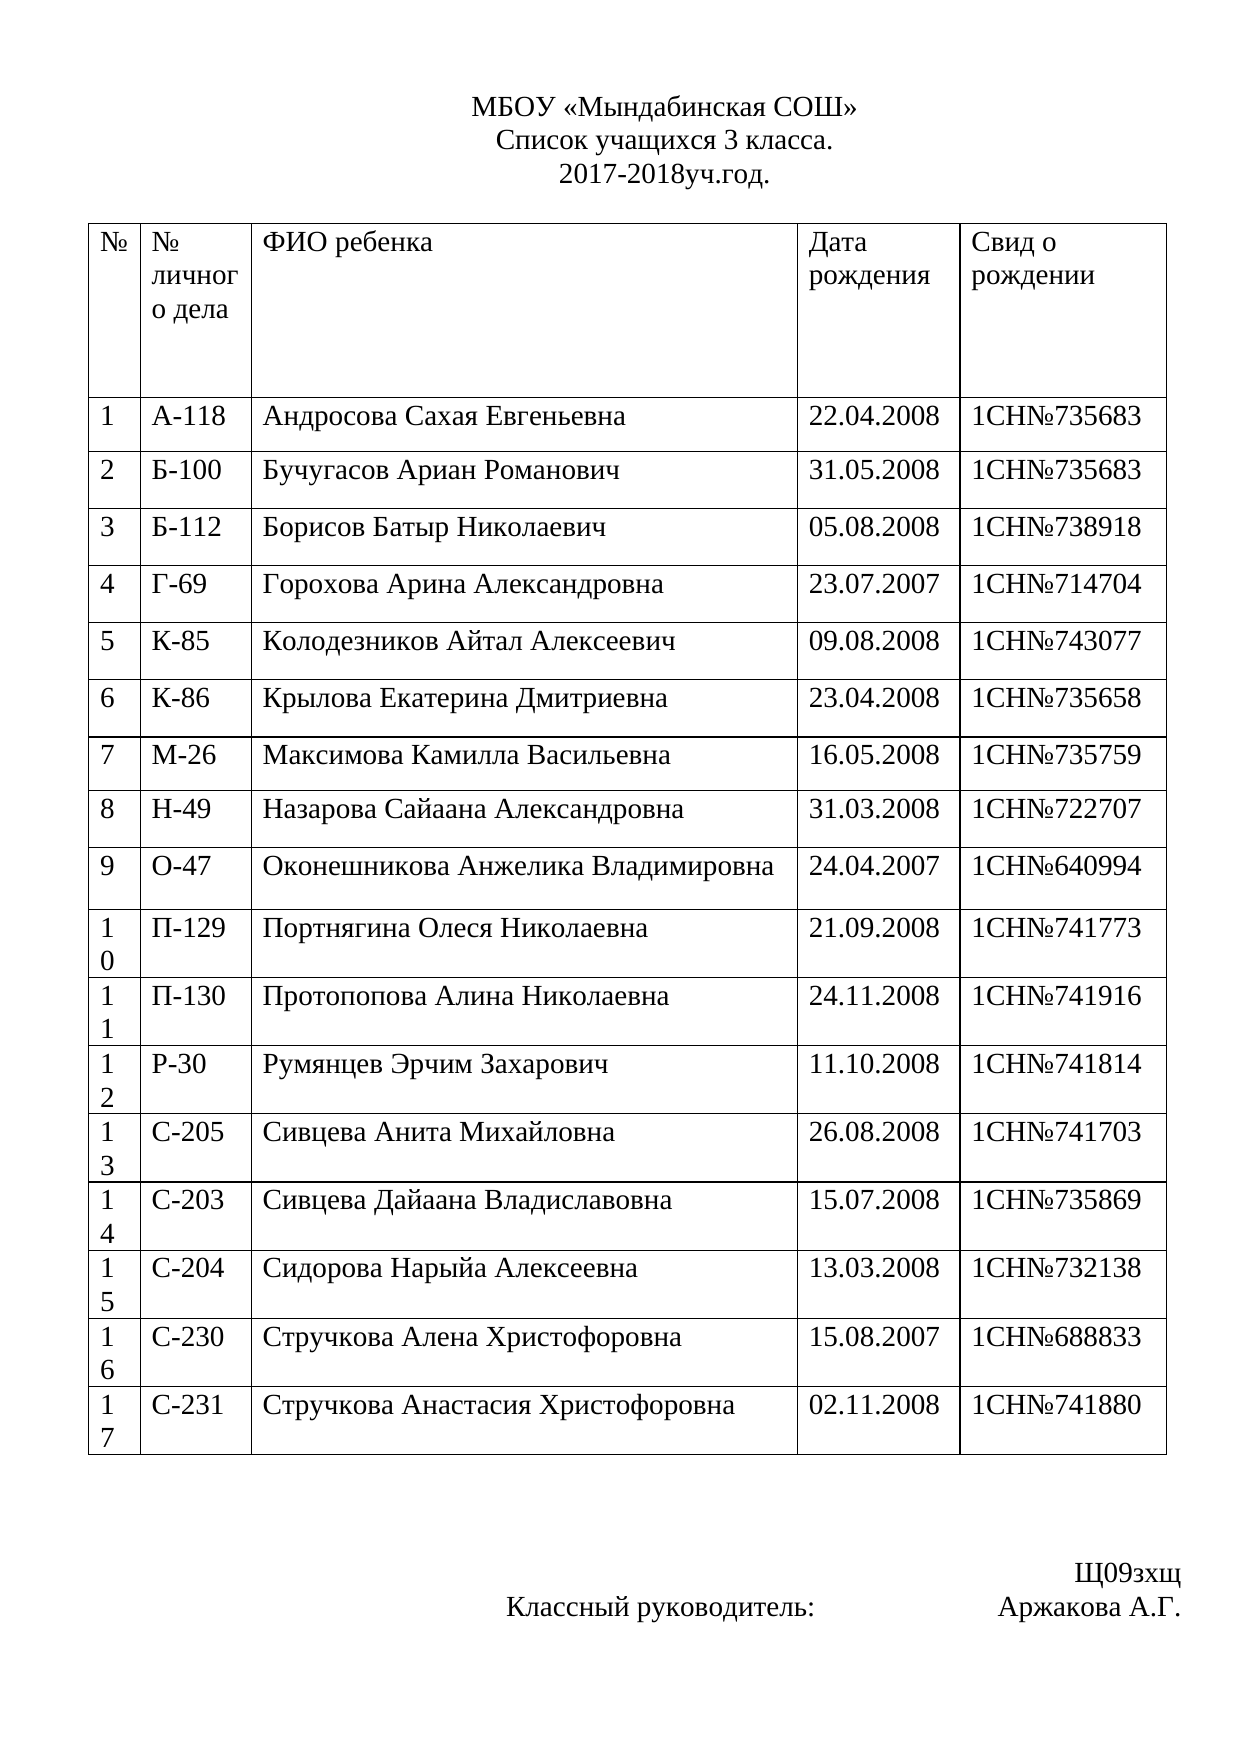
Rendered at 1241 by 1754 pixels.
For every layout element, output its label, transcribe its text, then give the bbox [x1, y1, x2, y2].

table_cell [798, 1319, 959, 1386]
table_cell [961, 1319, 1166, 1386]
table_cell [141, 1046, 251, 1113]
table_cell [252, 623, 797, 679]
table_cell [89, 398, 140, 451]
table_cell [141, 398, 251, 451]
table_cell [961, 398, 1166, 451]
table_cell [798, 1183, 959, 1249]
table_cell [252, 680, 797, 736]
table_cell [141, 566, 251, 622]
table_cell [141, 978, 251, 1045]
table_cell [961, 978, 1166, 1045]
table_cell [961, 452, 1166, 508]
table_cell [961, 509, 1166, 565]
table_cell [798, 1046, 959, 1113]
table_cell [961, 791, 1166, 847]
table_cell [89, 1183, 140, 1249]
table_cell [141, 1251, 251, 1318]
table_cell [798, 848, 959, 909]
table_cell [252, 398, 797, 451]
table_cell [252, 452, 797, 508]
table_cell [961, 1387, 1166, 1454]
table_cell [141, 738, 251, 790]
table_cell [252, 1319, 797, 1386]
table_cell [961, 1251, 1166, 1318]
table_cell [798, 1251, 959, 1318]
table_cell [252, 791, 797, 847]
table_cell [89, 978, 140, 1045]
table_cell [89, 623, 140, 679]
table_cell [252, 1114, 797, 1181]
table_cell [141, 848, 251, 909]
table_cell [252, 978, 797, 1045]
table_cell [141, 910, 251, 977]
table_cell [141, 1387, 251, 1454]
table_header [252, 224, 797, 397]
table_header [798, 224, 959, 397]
text Список учащихся 3 класса. [148, 122, 1181, 156]
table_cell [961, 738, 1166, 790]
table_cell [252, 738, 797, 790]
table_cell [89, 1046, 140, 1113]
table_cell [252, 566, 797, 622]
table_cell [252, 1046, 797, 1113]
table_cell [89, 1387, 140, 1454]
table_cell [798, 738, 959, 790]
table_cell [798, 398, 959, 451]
text МБОУ «Мындабинская СОШ» [148, 89, 1181, 122]
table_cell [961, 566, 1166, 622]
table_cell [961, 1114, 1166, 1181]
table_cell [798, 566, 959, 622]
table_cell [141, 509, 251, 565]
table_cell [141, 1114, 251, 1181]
text Щ09зхщ [148, 1556, 1181, 1589]
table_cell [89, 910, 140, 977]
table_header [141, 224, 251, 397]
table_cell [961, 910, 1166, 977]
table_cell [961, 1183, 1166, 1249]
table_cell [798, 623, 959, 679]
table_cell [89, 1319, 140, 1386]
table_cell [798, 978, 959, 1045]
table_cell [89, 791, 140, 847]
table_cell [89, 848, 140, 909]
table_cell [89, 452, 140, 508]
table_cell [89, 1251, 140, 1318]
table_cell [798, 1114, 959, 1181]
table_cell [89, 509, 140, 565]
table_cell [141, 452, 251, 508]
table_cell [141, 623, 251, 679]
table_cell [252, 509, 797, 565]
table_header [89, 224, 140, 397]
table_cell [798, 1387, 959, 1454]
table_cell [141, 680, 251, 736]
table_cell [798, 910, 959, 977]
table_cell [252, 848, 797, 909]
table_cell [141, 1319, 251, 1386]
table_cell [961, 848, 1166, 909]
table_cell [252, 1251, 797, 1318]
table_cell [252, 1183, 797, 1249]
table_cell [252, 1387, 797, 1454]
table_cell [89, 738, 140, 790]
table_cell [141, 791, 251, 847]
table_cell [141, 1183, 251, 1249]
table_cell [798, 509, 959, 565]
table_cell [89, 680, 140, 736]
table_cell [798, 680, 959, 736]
text Классный руководитель: Аржакова А.Г. [148, 1589, 1181, 1623]
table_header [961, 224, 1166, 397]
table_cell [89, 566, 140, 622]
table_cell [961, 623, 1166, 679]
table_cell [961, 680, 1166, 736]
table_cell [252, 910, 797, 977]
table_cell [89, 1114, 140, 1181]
text 2017-2018уч.год. [148, 156, 1181, 189]
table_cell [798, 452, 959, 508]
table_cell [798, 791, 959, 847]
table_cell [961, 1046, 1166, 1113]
